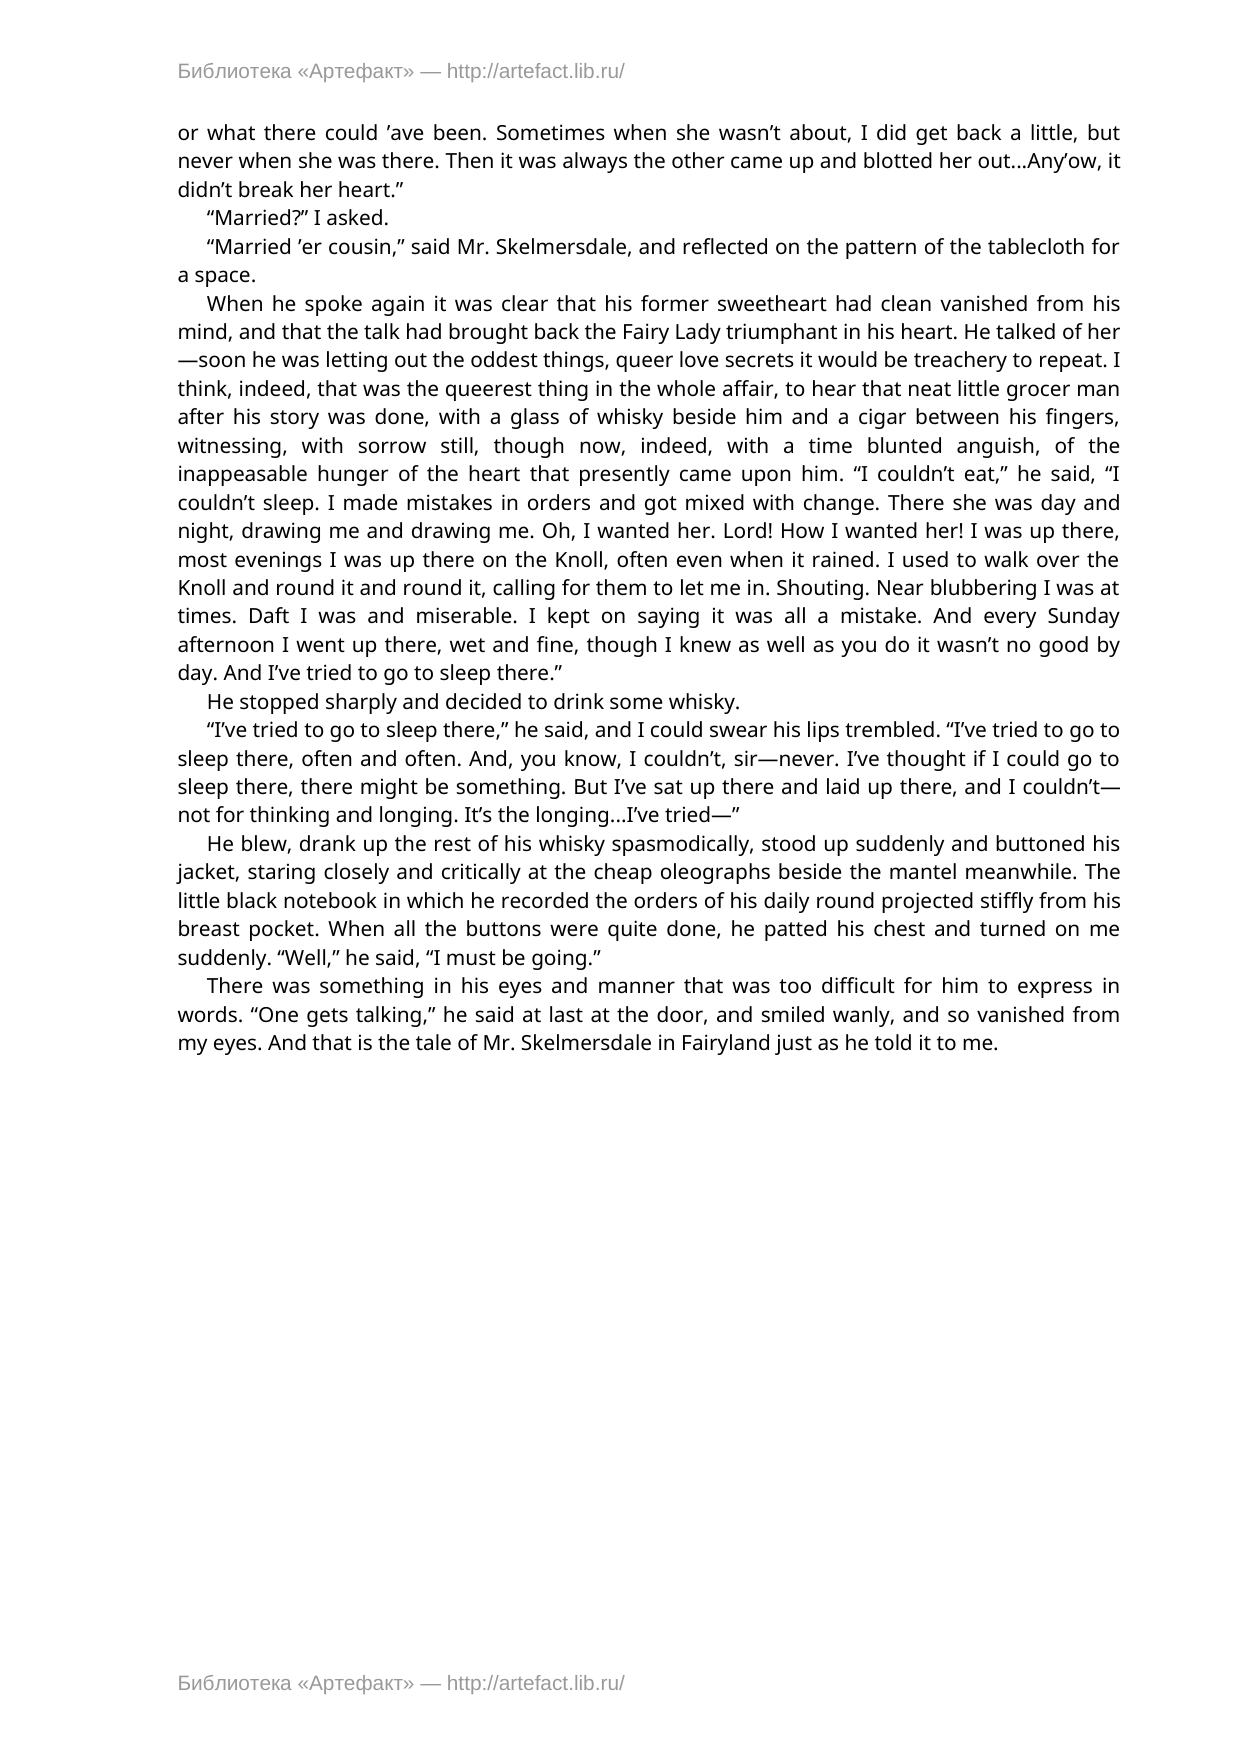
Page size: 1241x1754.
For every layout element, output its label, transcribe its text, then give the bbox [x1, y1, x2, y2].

text “Married ’er cousin,” said Mr. Skelmersdale, and reflected on the pattern of the tablecloth for a space. [177, 232, 1122, 289]
text He blew, drank up the rest of his whisky spasmodically, stood up suddenly and buttoned his jacket, staring closely and critically at the cheap oleographs beside the mantel meanwhile. The little black notebook in which he recorded the orders of his daily round projected stiffly from his breast pocket. When all the buttons were quite done, he patted his chest and turned on me suddenly. “Well,” he said, “I must be going.” [177, 829, 1122, 971]
text “I’ve tried to go to sleep there,” he said, and I could swear his lips trembled. “I’ve tried to go to sleep there, often and often. And, you know, I couldn’t, sir—never. I’ve thought if I could go to sleep there, there might be something. But I’ve sat up there and laid up there, and I couldn’t—not for thinking and longing. It’s the longing...I’ve tried—” [177, 715, 1122, 829]
text There was something in his eyes and manner that was too difficult for him to express in words. “One gets talking,” he said at last at the door, and smiled wanly, and so vanished from my eyes. And that is the tale of Mr. Skelmersdale in Fairyland just as he told it to me. [177, 971, 1122, 1057]
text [177, 118, 1122, 203]
text He stopped sharply and decided to drink some whisky. [177, 687, 1122, 715]
text “Married?” I asked. [177, 203, 1122, 232]
text When he spoke again it was clear that his former sweetheart had clean vanished from his mind, and that the talk had brought back the Fairy Lady triumphant in his heart. He talked of her—soon he was letting out the oddest things, queer love secrets it would be treachery to repeat. I think, indeed, that was the queerest thing in the whole affair, to hear that neat little grocer man after his story was done, with a glass of whisky beside him and a cigar between his fingers, witnessing, with sorrow still, though now, indeed, with a time blunted anguish, of the inappeasable hunger of the heart that presently came upon him. “I couldn’t eat,” he said, “I couldn’t sleep. I made mistakes in orders and got mixed with change. There she was day and night, drawing me and drawing me. Oh, I wanted her. Lord! How I wanted her! I was up there, most evenings I was up there on the Knoll, often even when it rained. I used to walk over the Knoll and round it and round it, calling for them to let me in. Shouting. Near blubbering I was at times. Daft I was and miserable. I kept on saying it was all a mistake. And every Sunday afternoon I went up there, wet and fine, though I knew as well as you do it wasn’t no good by day. And I’ve tried to go to sleep there.” [177, 289, 1122, 687]
